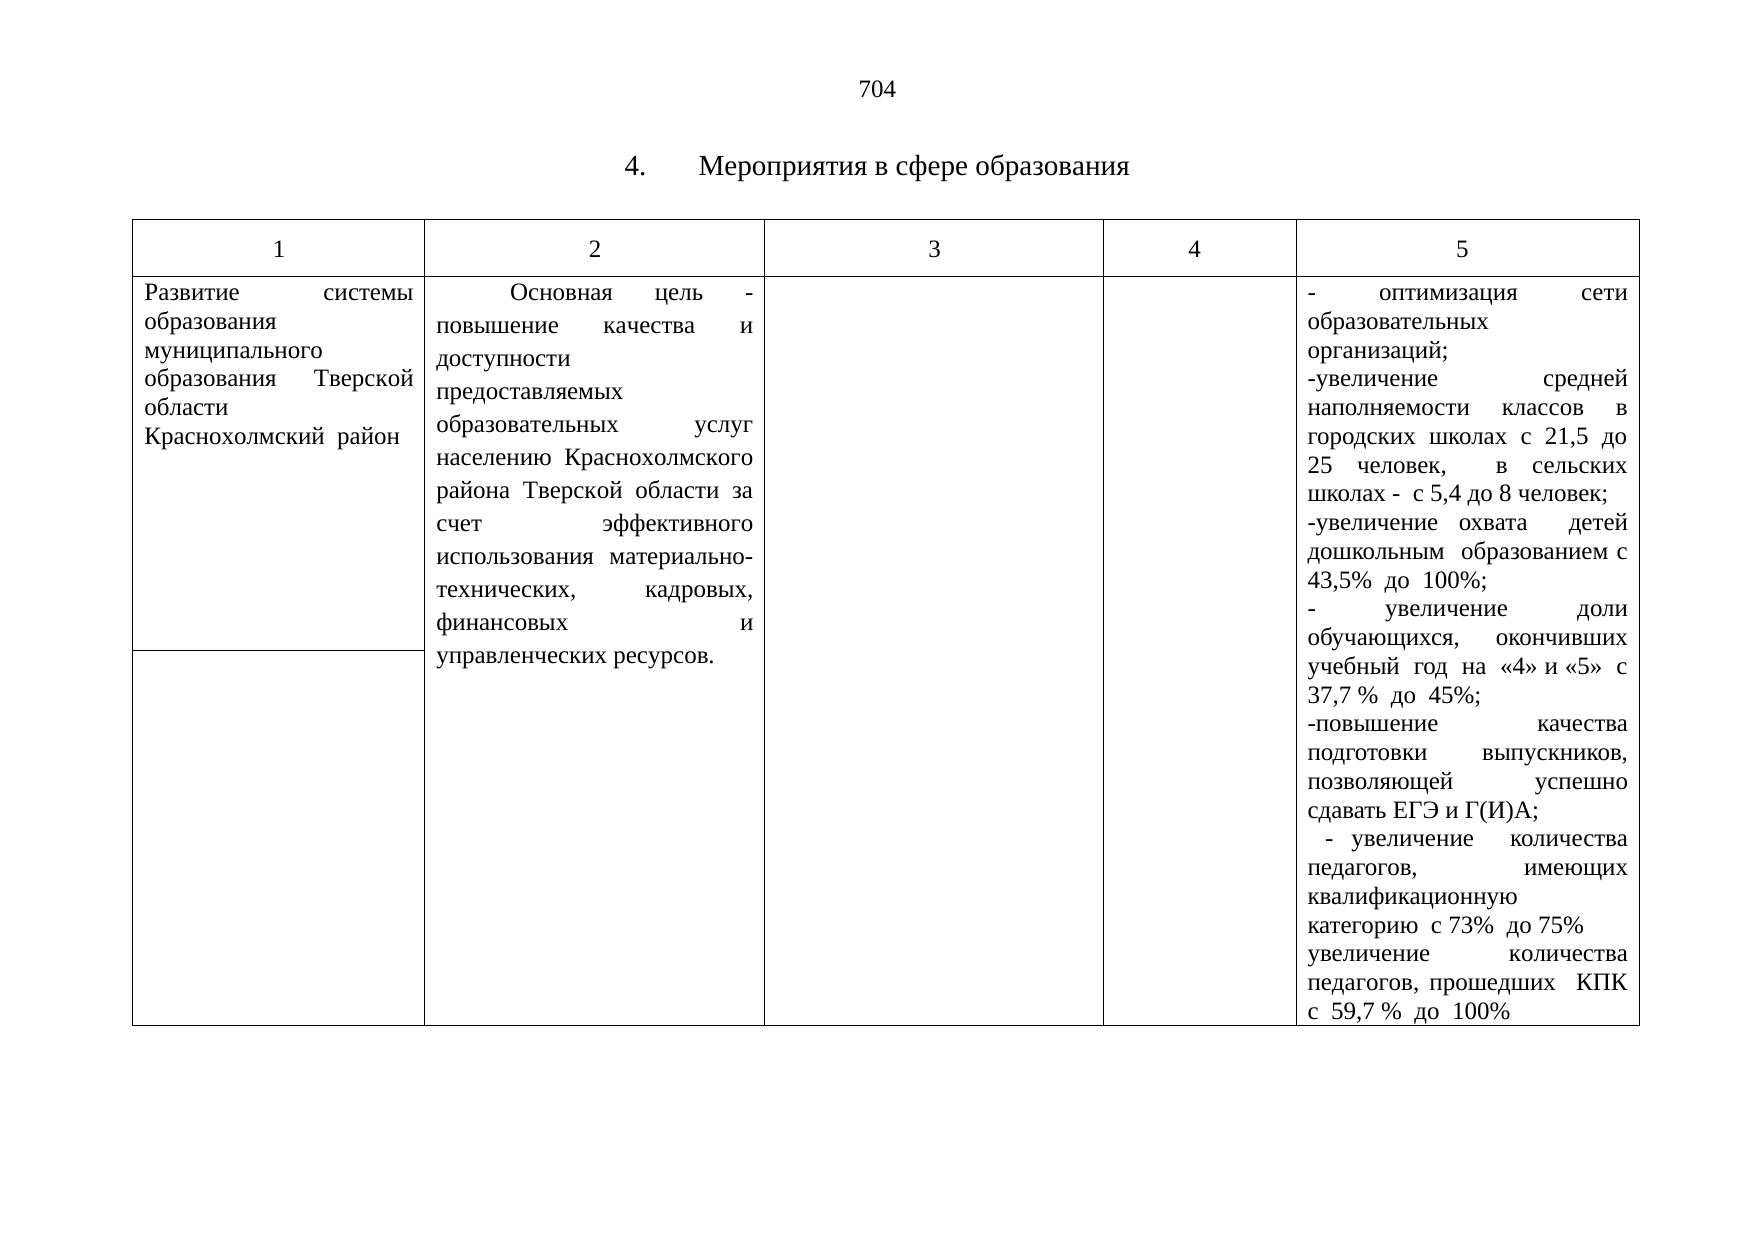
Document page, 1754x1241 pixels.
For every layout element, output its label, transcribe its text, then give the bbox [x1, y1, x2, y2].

table_header 5 [1297, 220, 1639, 276]
table_cell [1104, 277, 1296, 1025]
table_cell Основная цель - повышение качества и доступности предоставляемых образовательных услуг населению Краснохолмского района Тверской области за счет эффективного использования материально-технических, кадровых, финансовых и управленческих ресурсов. [425, 277, 764, 1025]
table_header 3 [765, 220, 1103, 276]
table_cell Развитие системы образования муниципального образования Тверской области Краснохолмский район [133, 277, 424, 650]
table_cell [765, 277, 1103, 1025]
table_cell - оптимизация сети образовательных организаций; -увеличение средней наполняемости классов в городских школах с 21,5 до 25 человек, в сельских школах - с 5,4 до 8 человек; -увеличение охвата детей дошкольным образованием с 43,5% до 100%; - увеличение доли обучающихся, окончивших учебный год на «4» и «5» с 37,7 % до 45%; -повышение качества подготовки выпускников, позволяющей успешно сдавать ЕГЭ и Г(И)А; - увеличение количества педагогов, имеющих квалификационную категорию с 73% до 75% увеличение количества педагогов, прошедших КПК с 59,7 % до 100% [1297, 277, 1639, 1025]
list Мероприятия в сфере образования [118, 148, 1636, 181]
table_header 2 [425, 220, 764, 276]
table_header 4 [1104, 220, 1296, 276]
table_header 1 [133, 220, 424, 276]
table_cell [133, 651, 424, 1025]
